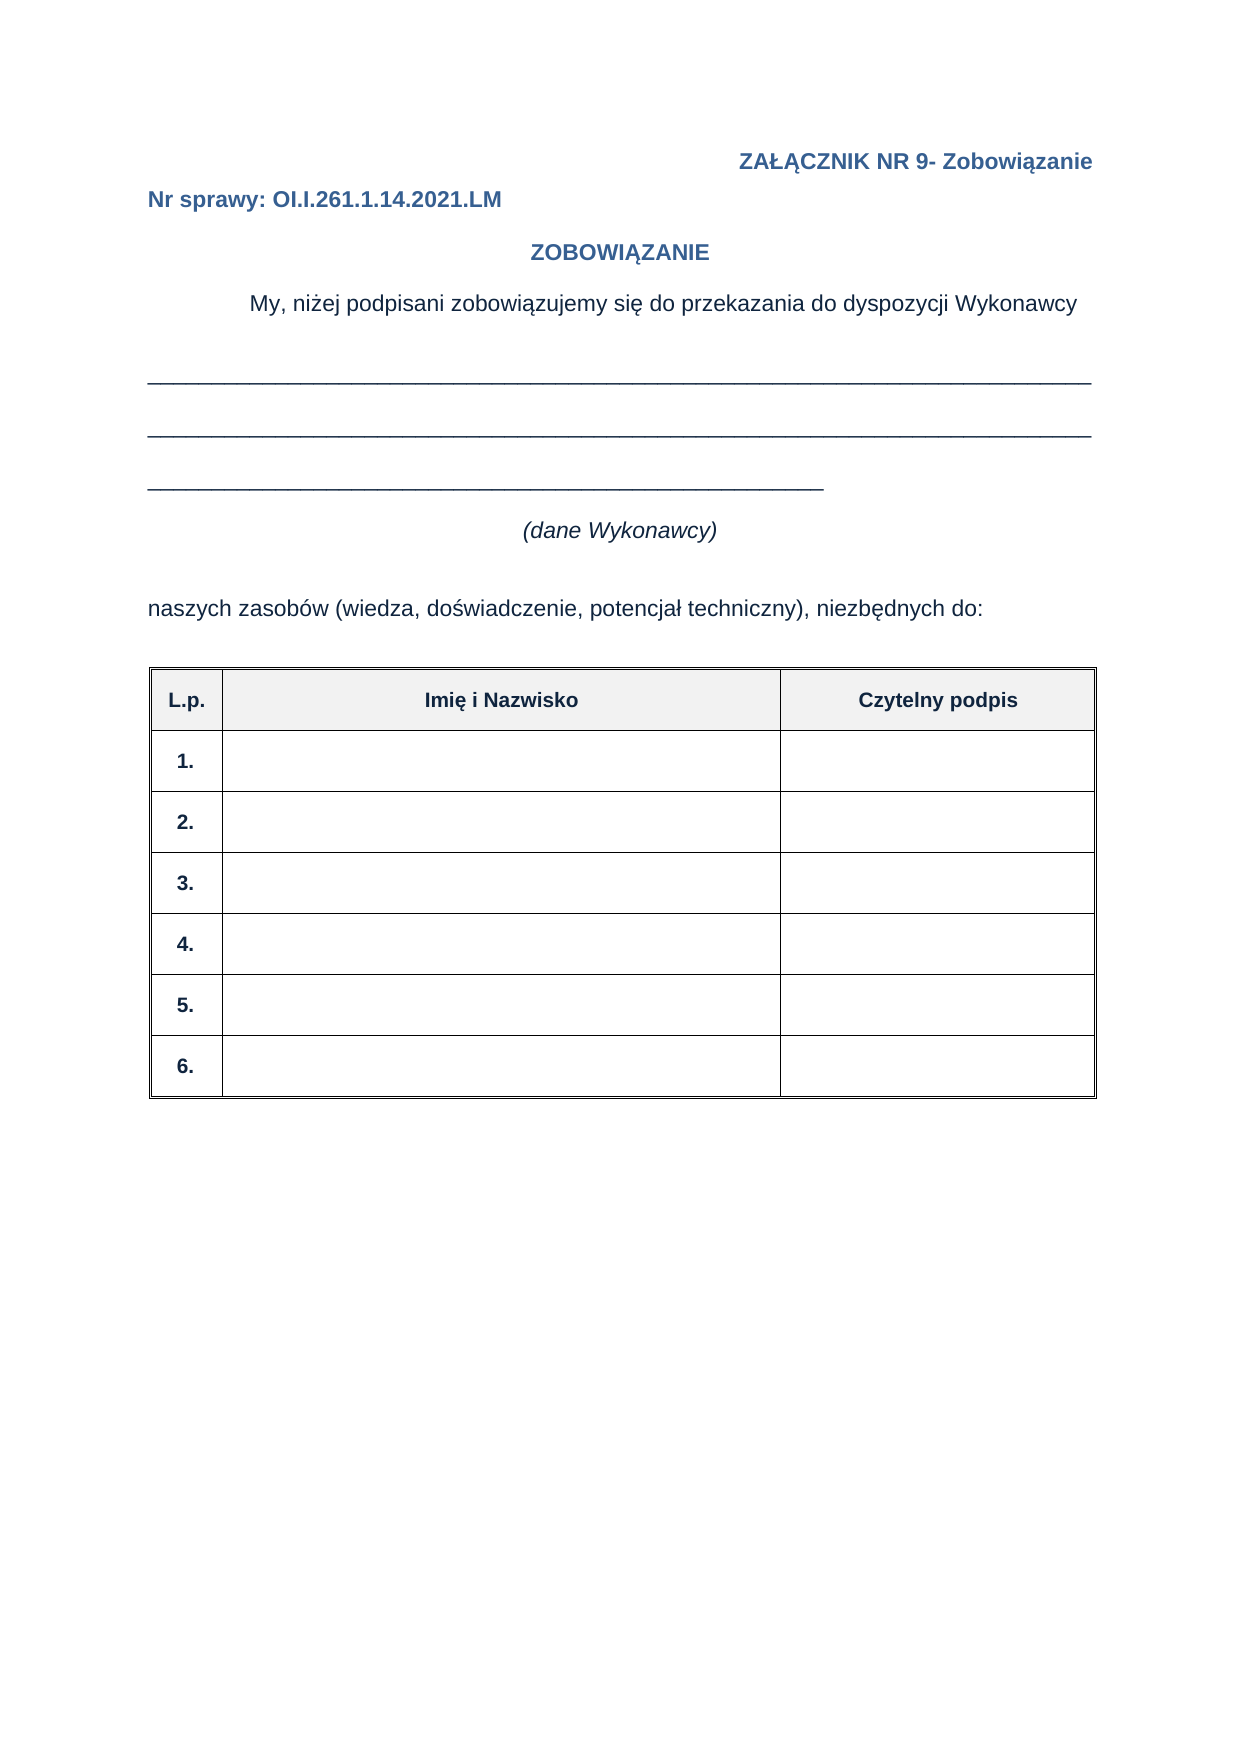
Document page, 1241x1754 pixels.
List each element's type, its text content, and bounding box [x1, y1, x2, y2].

subtitle ZAŁĄCZNIK NR 9- Zobowiązanie [148, 148, 1093, 174]
table_cell [152, 914, 222, 974]
table_cell [223, 914, 780, 974]
text ZOBOWIĄZANIE [148, 238, 1093, 265]
table_cell [781, 792, 1094, 852]
text Nr sprawy: OI.I.261.1.14.2021.LM [148, 186, 1093, 213]
text naszych zasobów (wiedza, doświadczenie, potencjał techniczny), niezbędnych do: [148, 595, 1093, 621]
table_cell [152, 731, 222, 791]
table_cell [152, 853, 222, 913]
table_cell [152, 975, 222, 1035]
text _________________________________________________________________________________________________________________________________________________________________________________________________________ [148, 359, 1093, 491]
table_cell [781, 1036, 1094, 1096]
table_cell [152, 1036, 222, 1096]
table_header Czytelny podpis [781, 670, 1094, 730]
table_cell [223, 792, 780, 852]
table_cell [223, 1036, 780, 1096]
table_cell [781, 731, 1094, 791]
text (dane Wykonawcy) [148, 517, 1093, 543]
table_cell [781, 853, 1094, 913]
table_cell [781, 975, 1094, 1035]
table_header L.p. [152, 670, 222, 730]
table_header Imię i Nazwisko [223, 670, 780, 730]
table_cell [223, 975, 780, 1035]
table_cell [223, 731, 780, 791]
table_cell [152, 792, 222, 852]
text My, niżej podpisani zobowiązujemy się do przekazania do dyspozycji Wykonawcy [148, 290, 1093, 317]
table_cell [781, 914, 1094, 974]
table_cell [223, 853, 780, 913]
